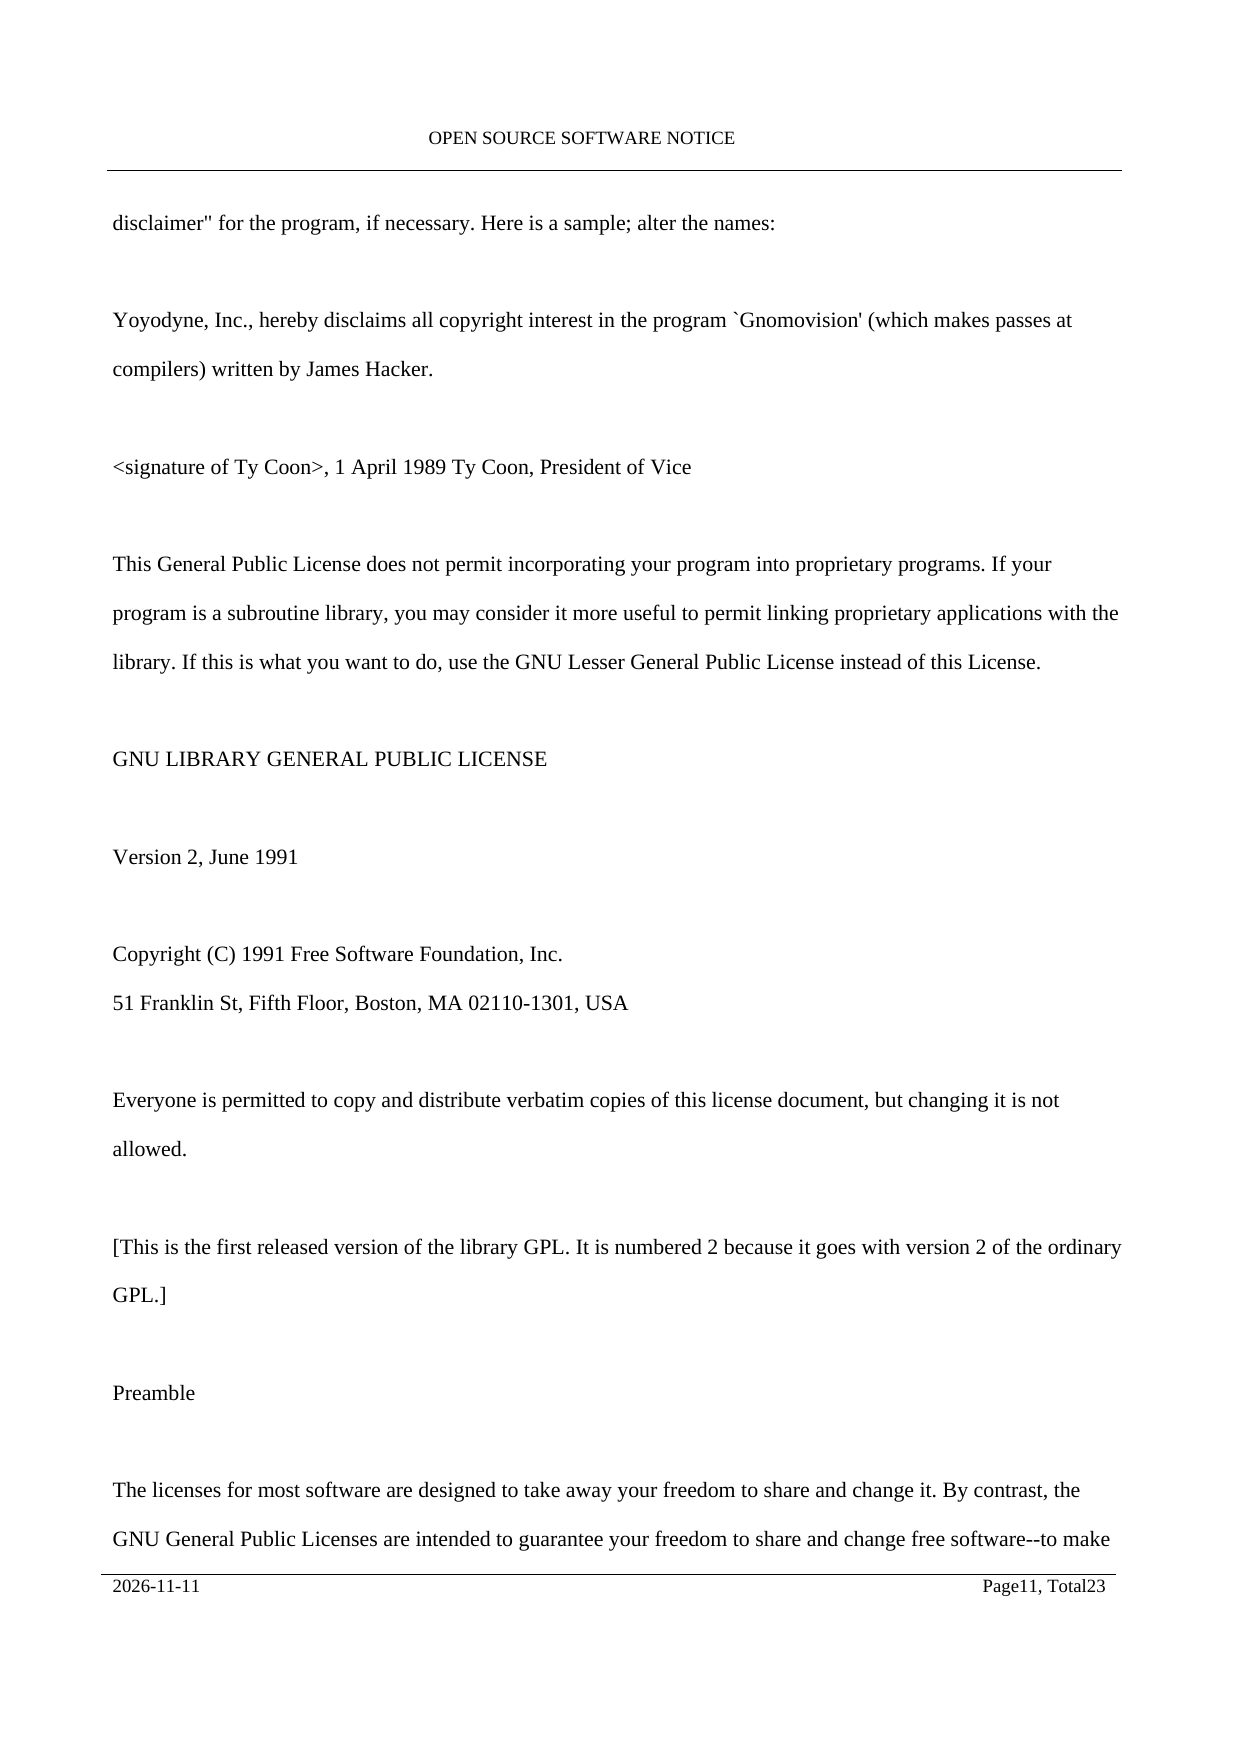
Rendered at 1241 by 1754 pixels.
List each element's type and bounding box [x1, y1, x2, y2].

text [112, 206, 1128, 1555]
